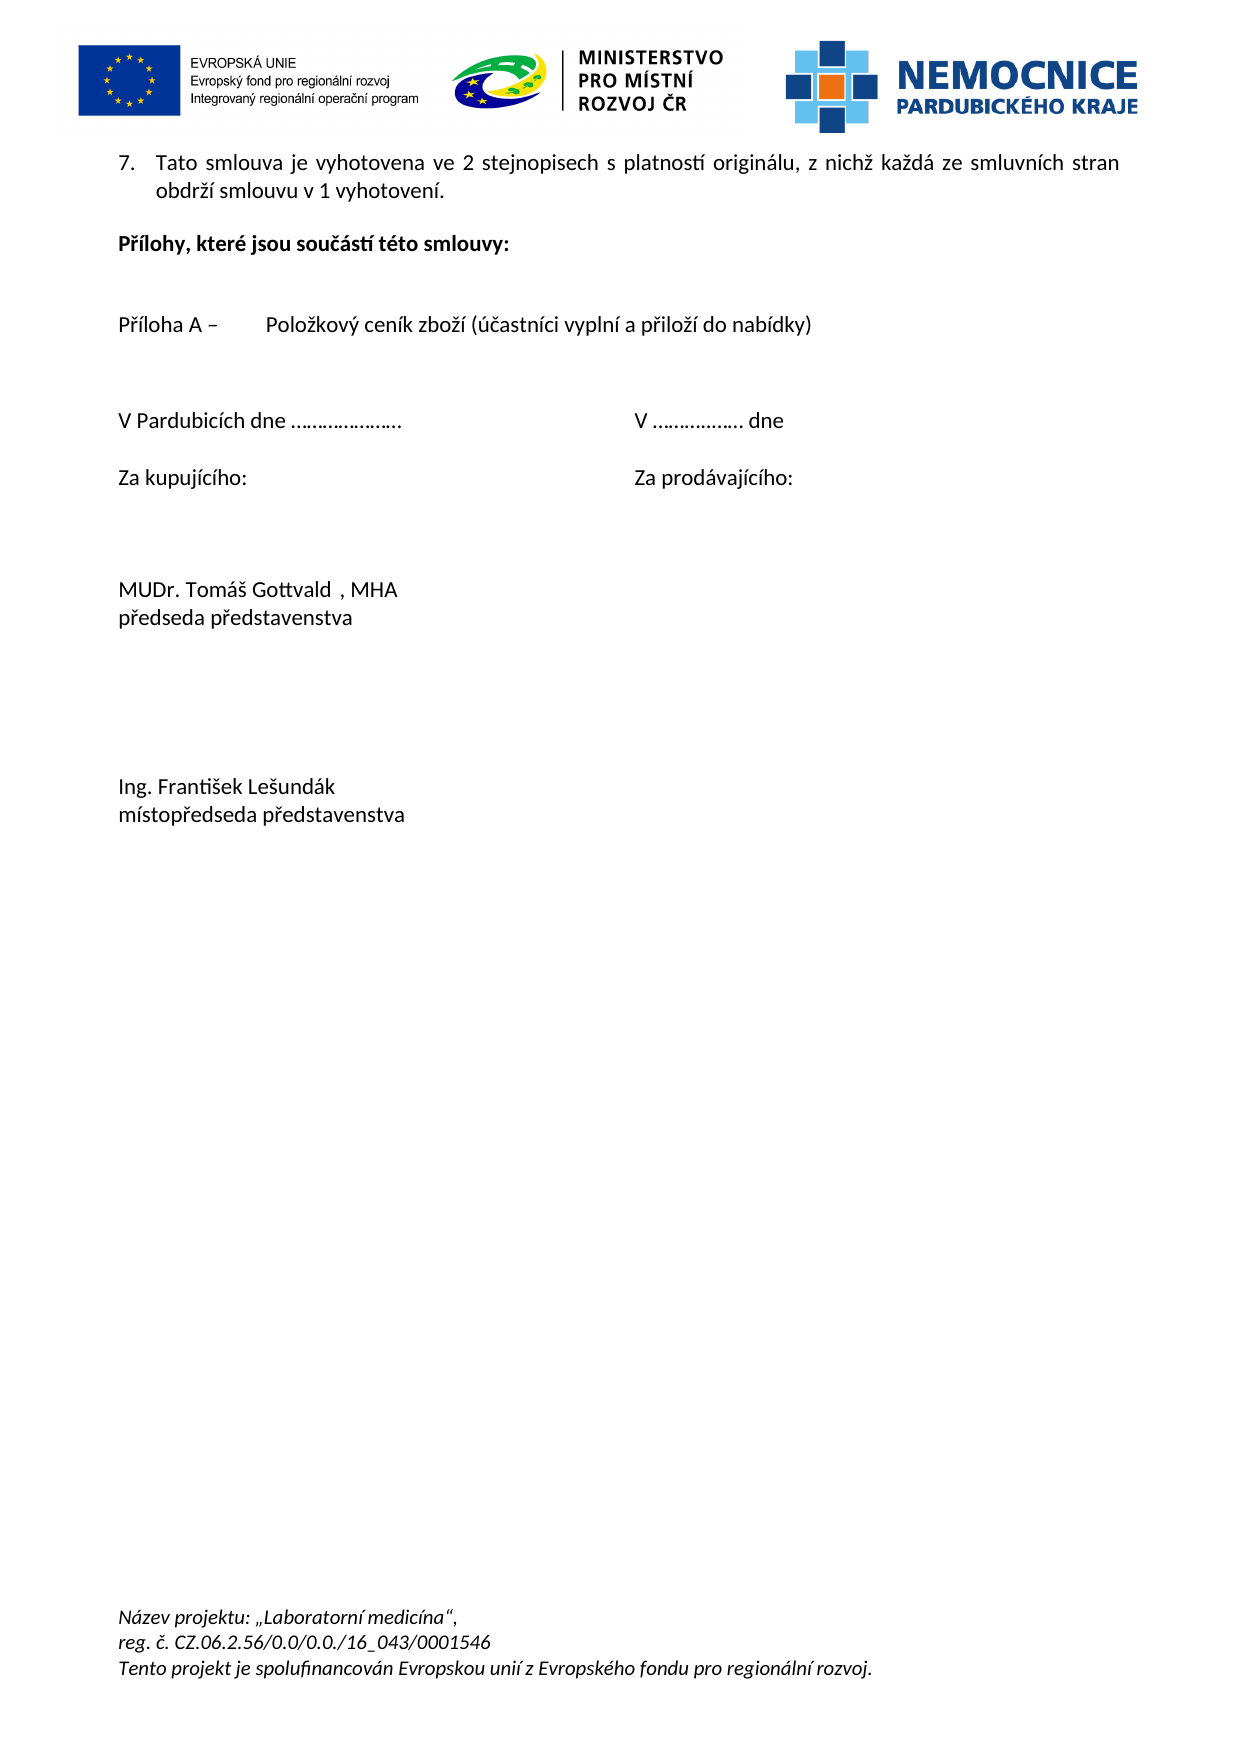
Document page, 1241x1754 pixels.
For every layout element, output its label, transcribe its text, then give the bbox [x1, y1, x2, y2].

picture [56, 21, 745, 139]
text Příloha A – Položkový ceník zboží (účastníci vyplní a přiloží do nabídky) [118, 310, 1122, 338]
text Přílohy, které jsou součástí této smlouvy: [118, 229, 1122, 257]
picture [784, 39, 1138, 134]
text předseda představenstva [118, 603, 1122, 631]
text V Pardubicích dne ………………… V ………..…… dne [118, 406, 1122, 434]
list Tato smlouva je vyhotovena ve 2 stejnopisech s platností originálu, z nichž každá ze smluvních stran obdrží smlouvu v 1 vyhotovení. [118, 148, 1122, 204]
text místopředseda představenstva [118, 800, 1122, 828]
text Ing. František Lešundák [118, 772, 1122, 800]
text Za kupujícího: Za prodávajícího: [118, 463, 1122, 491]
text MUDr. Tomáš Gottvald , MHA [118, 575, 1122, 603]
